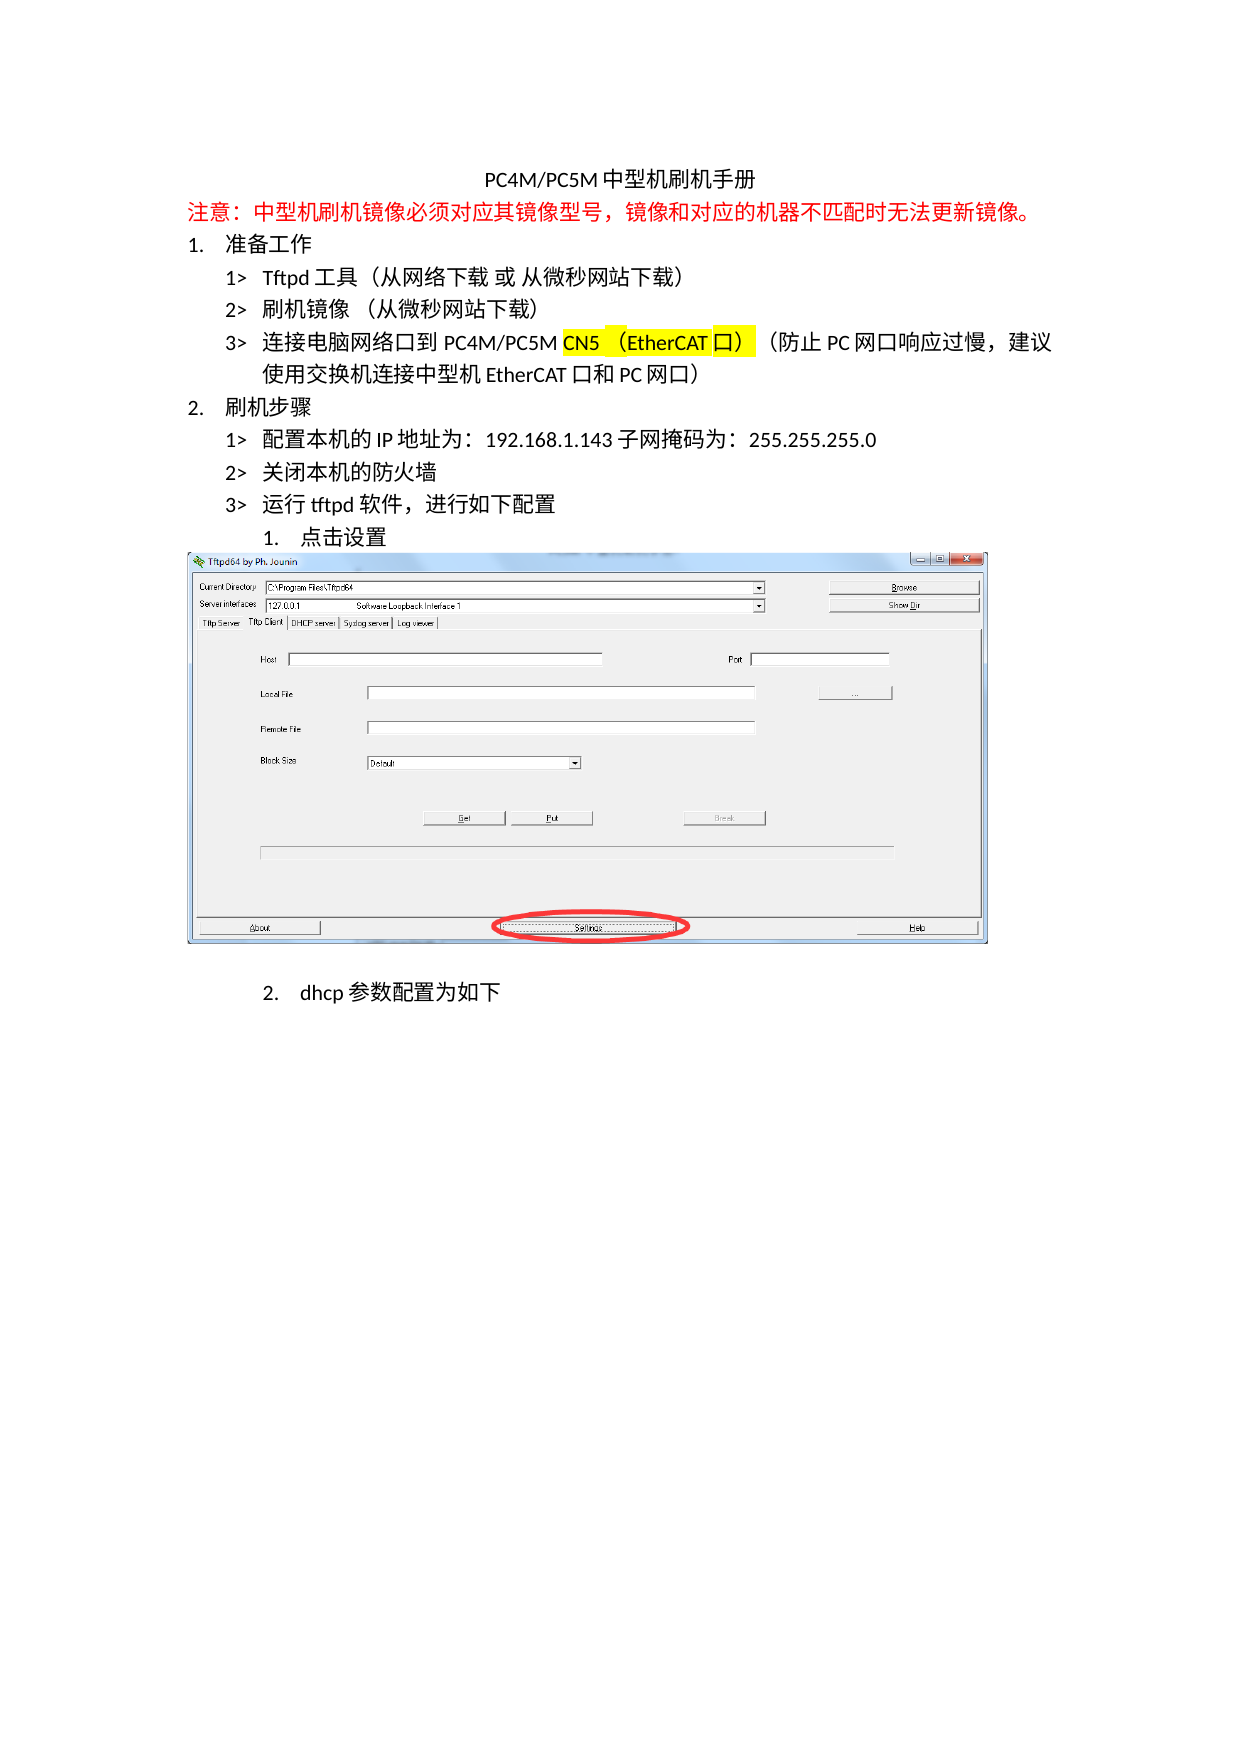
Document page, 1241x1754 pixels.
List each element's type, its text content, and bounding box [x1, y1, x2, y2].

list 点击设置 [262, 519, 1053, 552]
text 注意：中型机刷机镜像必须对应其镜像型号，镜像和对应的机器不匹配时无法更新镜像。 [187, 194, 1053, 227]
text PC4M/PC5M中型机刷机手册 [187, 162, 1053, 194]
list 刷机镜像 （从微秒网站下载） [225, 292, 1053, 324]
list 运行tftpd 软件，进行如下配置 [225, 487, 1053, 519]
list Tftpd 工具（从网络下载 或 从微秒网站下载） [225, 259, 1053, 292]
list 准备工作 [187, 227, 1053, 259]
picture [187, 552, 988, 944]
list 连接电脑网络口到 PC4M/PC5M CN5 （EtherCAT口）（防止PC网口响应过慢，建议使用交换机连接中型机EtherCAT口和PC网口） [225, 324, 1053, 389]
list 配置本机的IP地址为：192.168.1.143 子网掩码为：255.255.255.0 [225, 422, 1053, 454]
list 刷机步骤 [187, 389, 1053, 422]
list dhcp参数配置为如下 [262, 974, 1053, 1007]
list 关闭本机的防火墙 [225, 454, 1053, 487]
